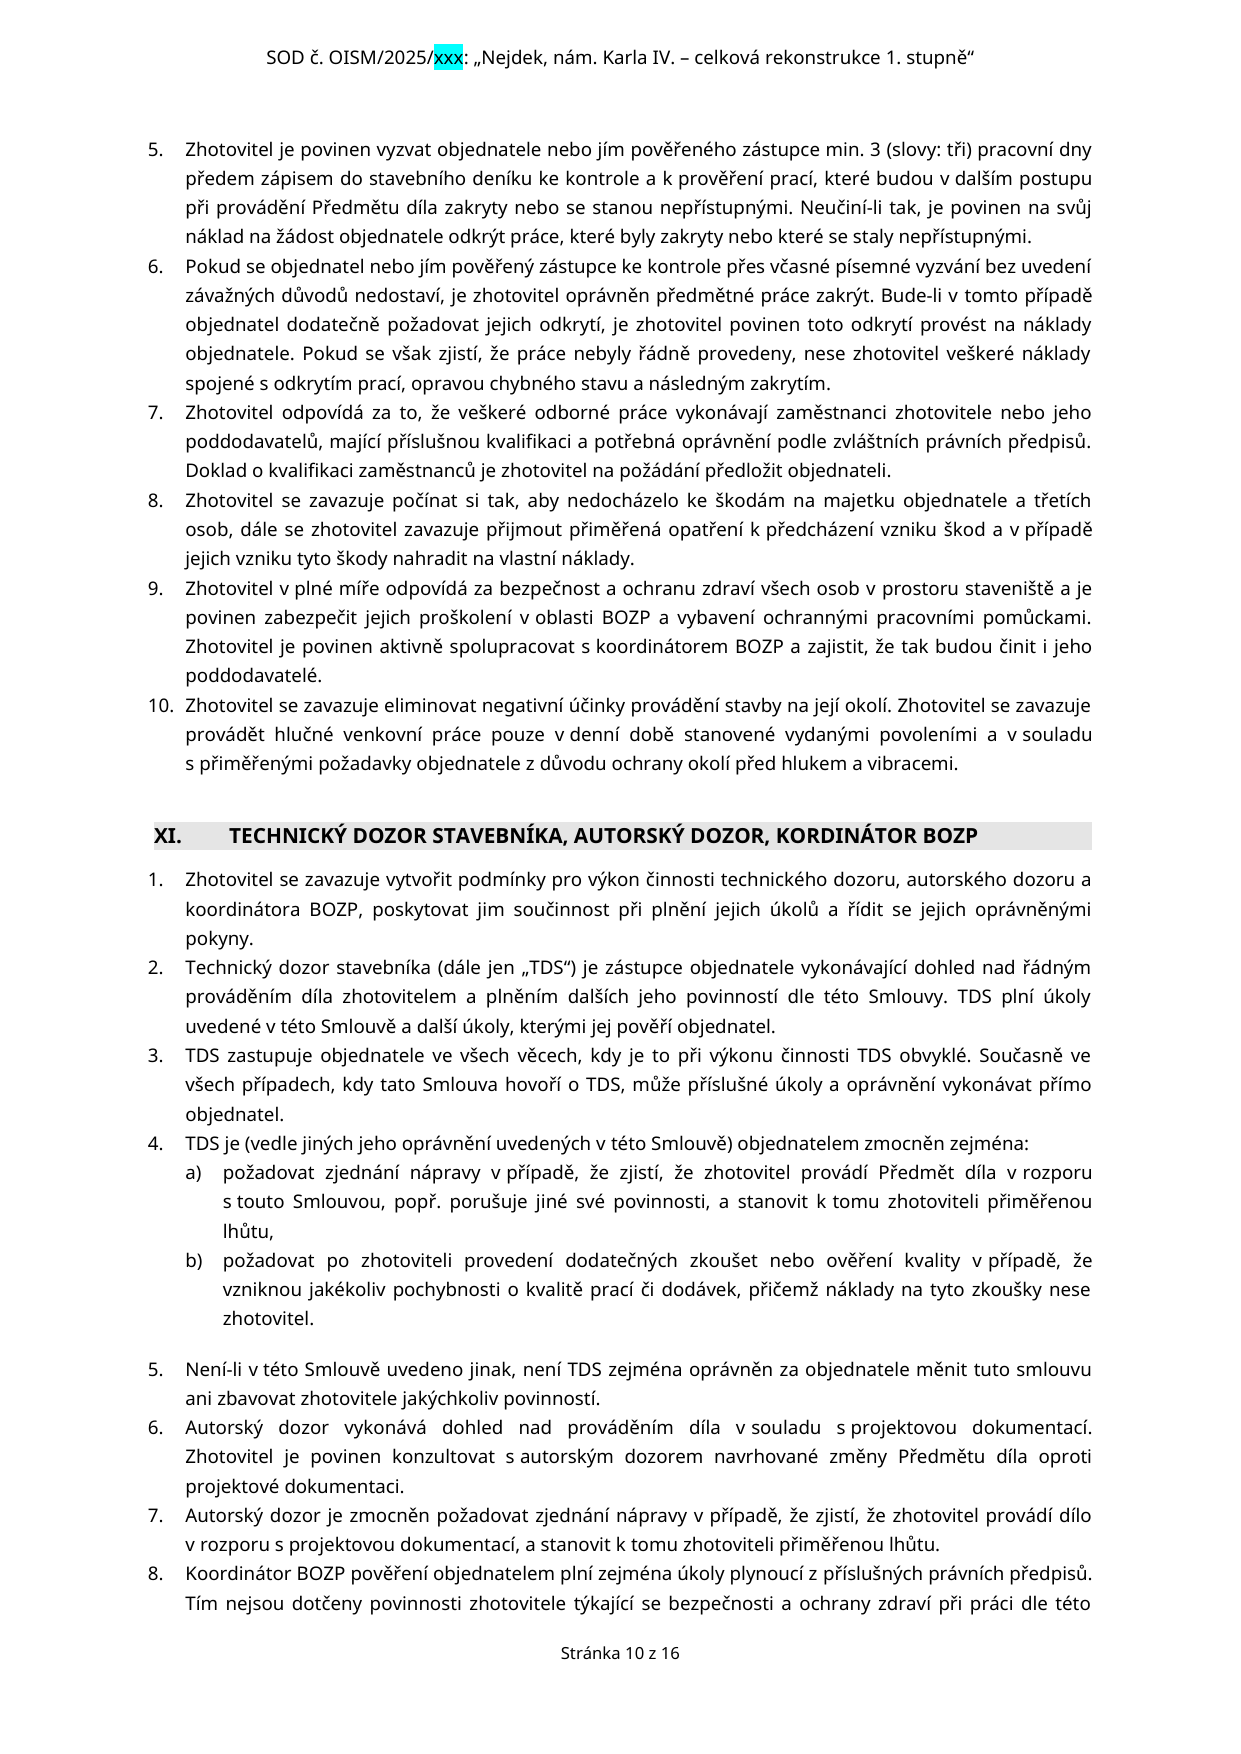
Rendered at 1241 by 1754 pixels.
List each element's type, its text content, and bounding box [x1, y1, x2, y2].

list Není-li v této Smlouvě uvedeno jinak, není TDS zejména oprávněn za objednatele měnit tuto smlouvu ani zbavovat zhotovitele jakýchkoliv povinností. [148, 1356, 1092, 1411]
list Zhotovitel je povinen vyzvat objednatele nebo jím pověřeného zástupce min. 3 (slovy: tři) pracovní dny předem zápisem do stavebního deníku ke kontrole a k prověření prací, které budou v dalším postupu při provádění Předmětu díla zakryty nebo se stanou nepřístupnými. Neučiní-li tak, je povinen na svůj náklad na žádost objednatele odkrýt práce, které byly zakryty nebo které se staly nepřístupnými. [148, 136, 1092, 249]
list Autorský dozor vykonává dohled nad prováděním díla v souladu s projektovou dokumentací. Zhotovitel je povinen konzultovat s autorským dozorem navrhované změny Předmětu díla oproti projektové dokumentaci. [148, 1414, 1092, 1498]
list Zhotovitel se zavazuje eliminovat negativní účinky provádění stavby na její okolí. Zhotovitel se zavazuje provádět hlučné venkovní práce pouze v denní době stanovené vydanými povoleními a v souladu s přiměřenými požadavky objednatele z důvodu ochrany okolí před hlukem a vibracemi. [148, 692, 1092, 776]
list Zhotovitel se zavazuje počínat si tak, aby nedocházelo ke škodám na majetku objednatele a třetích osob, dále se zhotovitel zavazuje přijmout přiměřená opatření k předcházení vzniku škod a v případě jejich vzniku tyto škody nahradit na vlastní náklady. [148, 487, 1092, 571]
list požadovat zjednání nápravy v případě, že zjistí, že zhotovitel provádí Předmět díla v rozporu s touto Smlouvou, popř. porušuje jiné své povinnosti, a stanovit k tomu zhotoviteli přiměřenou lhůtu, [185, 1159, 1092, 1243]
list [148, 1561, 1092, 1616]
list Technický dozor stavebníka (dále jen „TDS“) je zástupce objednatele vykonávající dohled nad řádným prováděním díla zhotovitelem a plněním dalších jeho povinností dle této Smlouvy. TDS plní úkoly uvedené v této Smlouvě a další úkoly, kterými jej pověří objednatel. [148, 954, 1092, 1038]
list požadovat po zhotoviteli provedení dodatečných zkoušet nebo ověření kvality v případě, že vzniknou jakékoliv pochybnosti o kvalitě prací či dodávek, přičemž náklady na tyto zkoušky nese zhotovitel. [185, 1247, 1092, 1331]
list TDS je (vedle jiných jeho oprávnění uvedených v této Smlouvě) objednatelem zmocněn zejména: [148, 1130, 1092, 1156]
list Zhotovitel se zavazuje vytvořit podmínky pro výkon činnosti technického dozoru, autorského dozoru a koordinátora BOZP, poskytovat jim součinnost při plnění jejich úkolů a řídit se jejich oprávněnými pokyny. [148, 867, 1092, 951]
list Pokud se objednatel nebo jím pověřený zástupce ke kontrole přes včasné písemné vyzvání bez uvedení závažných důvodů nedostaví, je zhotovitel oprávněn předmětné práce zakrýt. Bude-li v tomto případě objednatel dodatečně požadovat jejich odkrytí, je zhotovitel povinen toto odkrytí provést na náklady objednatele. Pokud se však zjistí, že práce nebyly řádně provedeny, nese zhotovitel veškeré náklady spojené s odkrytím prací, opravou chybného stavu a následným zakrytím. [148, 253, 1092, 396]
list TDS zastupuje objednatele ve všech věcech, kdy je to při výkonu činnosti TDS obvyklé. Současně ve všech případech, kdy tato Smlouva hovoří o TDS, může příslušné úkoly a oprávnění vykonávat přímo objednatel. [148, 1042, 1092, 1126]
list Zhotovitel v plné míře odpovídá za bezpečnost a ochranu zdraví všech osob v prostoru staveniště a je povinen zabezpečit jejich proškolení v oblasti BOZP a vybavení ochrannými pracovními pomůckami. Zhotovitel je povinen aktivně spolupracovat s koordinátorem BOZP a zajistit, že tak budou činit i jeho poddodavatelé. [148, 575, 1092, 688]
list Autorský dozor je zmocněn požadovat zjednání nápravy v případě, že zjistí, že zhotovitel provádí dílo v rozporu s projektovou dokumentací, a stanovit k tomu zhotoviteli přiměřenou lhůtu. [148, 1502, 1092, 1557]
list Zhotovitel odpovídá za to, že veškeré odborné práce vykonávají zaměstnanci zhotovitele nebo jeho poddodavatelů, mající příslušnou kvalifikaci a potřebná oprávnění podle zvláštních právních předpisů. Doklad o kvalifikaci zaměstnanců je zhotovitel na požádání předložit objednateli. [148, 399, 1092, 483]
subtitle Technický dozor stavebníka, autorský dozor, kordinátor bozp [154, 822, 1092, 850]
